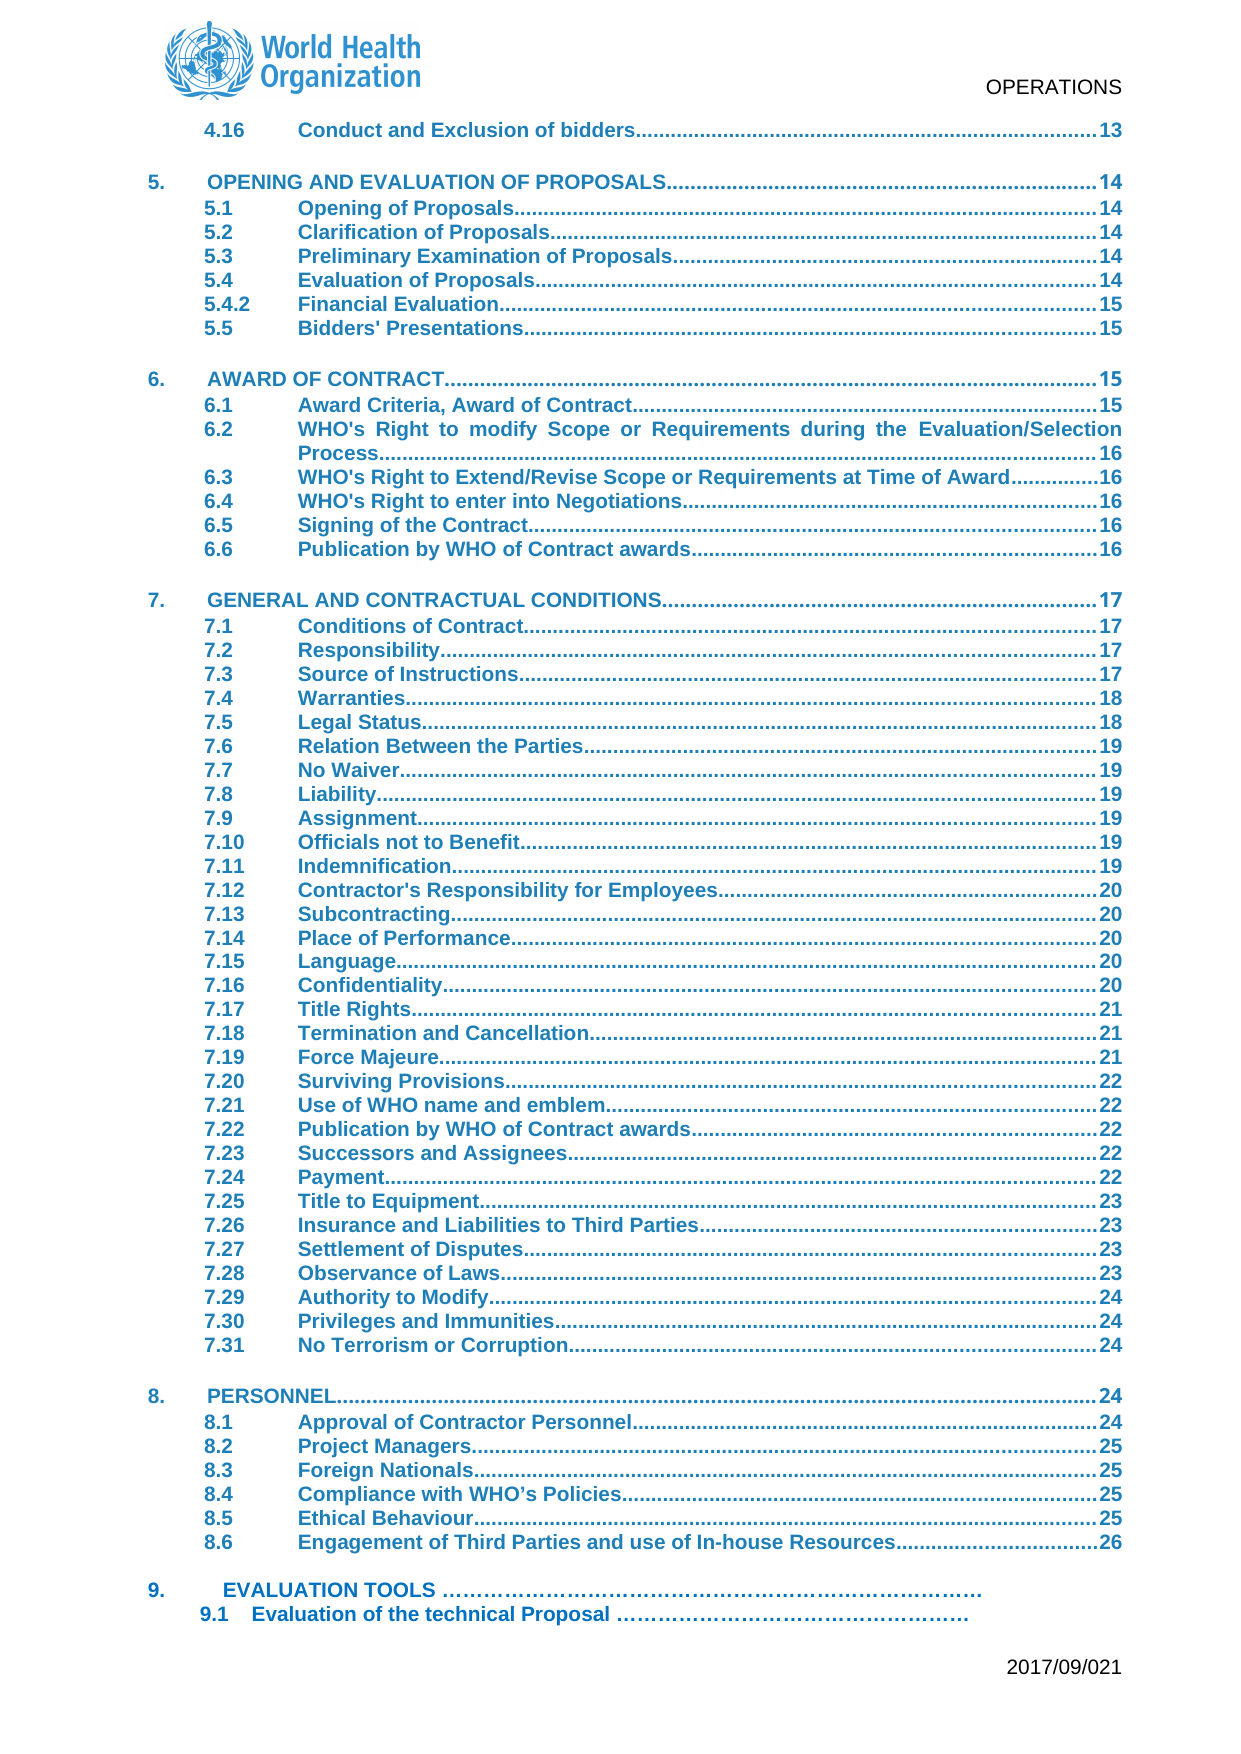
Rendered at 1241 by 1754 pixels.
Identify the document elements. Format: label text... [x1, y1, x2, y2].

text 9.1 Evaluation of the technical Proposal …………………………………………… [148, 1602, 1122, 1626]
text 7.30 Privileges and Immunities 24 [204, 1309, 1122, 1333]
text 7.7 No Waiver 19 [204, 758, 1122, 782]
text 7.3 Source of Instructions 17 [204, 662, 1122, 686]
text 6. Award Of Contract 15 [148, 364, 1063, 393]
text 4.16 Conduct and Exclusion of bidders 13 [204, 118, 1122, 142]
text 7.14 Place of Performance 20 [204, 925, 1122, 949]
text 6.1 Award Criteria, Award of Contract 15 [204, 393, 1122, 417]
text 9. EVALUATION TOOLS …………………………………………………………………… [148, 1578, 1122, 1602]
text 8.4 Compliance with WHO’s Policies 25 [204, 1482, 1122, 1506]
text 7.28 Observance of Laws 23 [204, 1261, 1122, 1285]
text 8. Personnel 24 [148, 1382, 1063, 1410]
text 7.8 Liability 19 [204, 782, 1122, 806]
text 7.10 Officials not to Benefit 19 [204, 829, 1122, 853]
text 7.27 Settlement of Disputes 23 [204, 1237, 1122, 1261]
text 7.29 Authority to Modify 24 [204, 1285, 1122, 1309]
text 7. General And Contractual Conditions 17 [148, 585, 1063, 614]
text 6.4 WHO's Right to enter into Negotiations 16 [204, 488, 1122, 512]
text 6.2 WHO's Right to modify Scope or Requirements during the Evaluation/Selection Process 16 [204, 417, 1122, 464]
text 7.4 Warranties 18 [204, 686, 1122, 710]
text 8.6 Engagement of Third Parties and use of In-house Resources 26 [204, 1530, 1122, 1554]
text 8.5 Ethical Behaviour 25 [204, 1506, 1122, 1530]
text 7.26 Insurance and Liabilities to Third Parties 23 [204, 1213, 1122, 1237]
text 7.1 Conditions of Contract 17 [204, 614, 1122, 638]
text 5.1 Opening of Proposals 14 [204, 196, 1122, 219]
text 7.17 Title Rights 21 [204, 997, 1122, 1021]
text 7.20 Surviving Provisions 22 [204, 1069, 1122, 1093]
text 6.5 Signing of the Contract 16 [204, 512, 1122, 536]
text 5.4 Evaluation of Proposals 14 [204, 267, 1122, 291]
text 7.22 Publication by WHO of Contract awards 22 [204, 1117, 1122, 1141]
text 7.12 Contractor's Responsibility for Employees 20 [204, 877, 1122, 901]
text 7.13 Subcontracting 20 [204, 901, 1122, 925]
text 6.6 Publication by WHO of Contract awards 16 [204, 536, 1122, 560]
text 5.5 Bidders' Presentations 15 [204, 315, 1122, 339]
text 7.11 Indemnification 19 [204, 853, 1122, 877]
text 7.23 Successors and Assignees 22 [204, 1141, 1122, 1165]
text 7.21 Use of WHO name and emblem 22 [204, 1093, 1122, 1117]
text 5.2 Clarification of Proposals 14 [204, 219, 1122, 243]
text 8.2 Project Managers 25 [204, 1434, 1122, 1458]
text 5.3 Preliminary Examination of Proposals 14 [204, 243, 1122, 267]
text 7.18 Termination and Cancellation 21 [204, 1021, 1122, 1045]
text 7.15 Language 20 [204, 949, 1122, 973]
text 7.6 Relation Between the Parties 19 [204, 734, 1122, 758]
text 7.25 Title to Equipment 23 [204, 1189, 1122, 1213]
text 5.4.2 Financial Evaluation 15 [204, 291, 1122, 315]
picture [165, 21, 420, 100]
text 7.9 Assignment 19 [204, 806, 1122, 829]
text 7.2 Responsibility 17 [204, 638, 1122, 662]
text 8.1 Approval of Contractor Personnel 24 [204, 1410, 1122, 1434]
text 7.5 Legal Status 18 [204, 710, 1122, 734]
text 7.19 Force Majeure 21 [204, 1045, 1122, 1069]
text 7.16 Confidentiality 20 [204, 973, 1122, 997]
text 8.3 Foreign Nationals 25 [204, 1458, 1122, 1482]
text 6.3 WHO's Right to Extend/Revise Scope or Requirements at Time of Award 16 [204, 464, 1122, 488]
text 7.24 Payment 22 [204, 1165, 1122, 1189]
text 5. Opening And Evaluation Of Proposals 14 [148, 167, 1063, 196]
text 7.31 No Terrorism or Corruption 24 [204, 1333, 1122, 1357]
